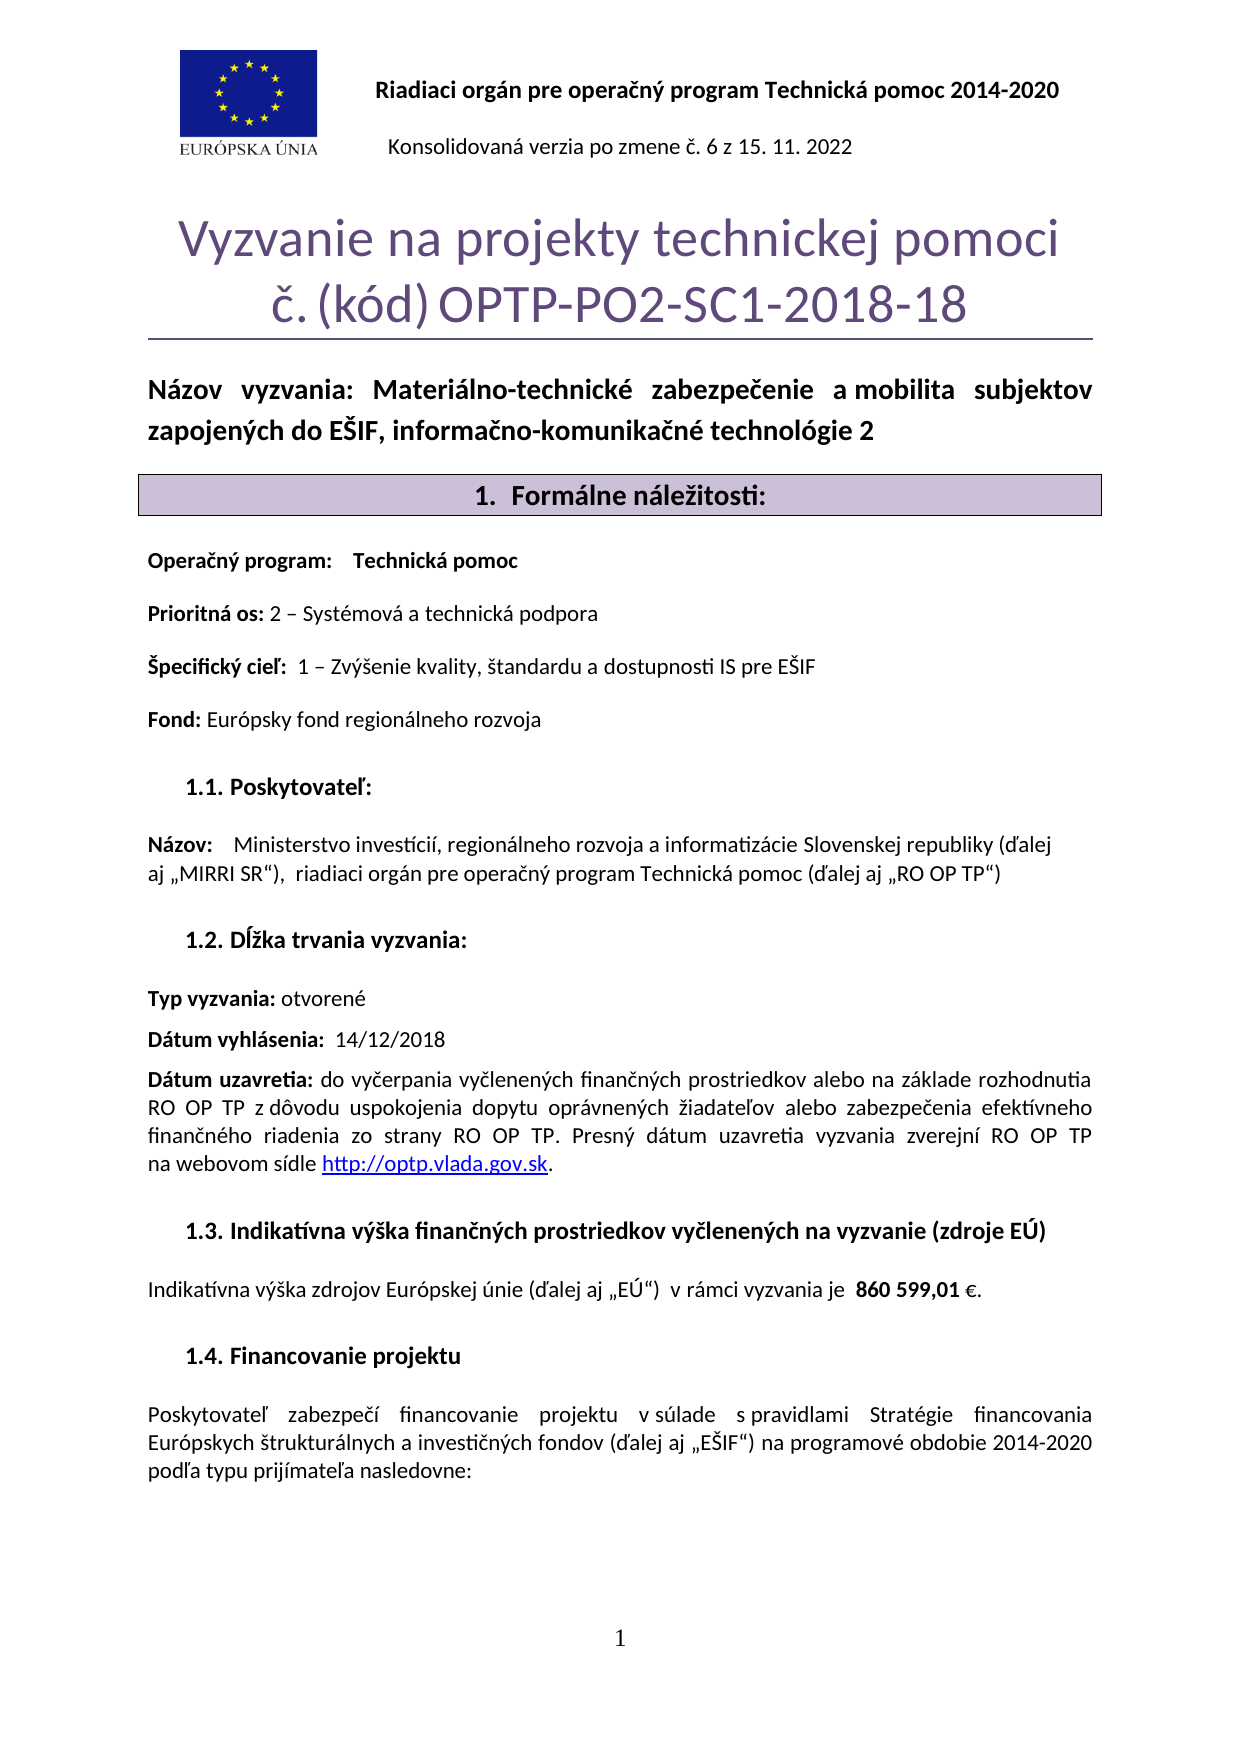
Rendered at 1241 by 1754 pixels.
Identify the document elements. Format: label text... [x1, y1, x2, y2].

text Typ vyzvania: otvorené [148, 984, 1093, 1012]
text Špecifický cieľ: 1 – Zvýšenie kvality, štandardu a dostupnosti IS pre EŠIF [148, 652, 1093, 680]
picture [179, 50, 318, 155]
text Prioritná os: 2 – Systémová a technická podpora [148, 599, 1093, 627]
text Operačný program: Technická pomoc [148, 546, 1093, 574]
text Dátum vyhlásenia: 14/12/2018 [148, 1025, 1093, 1053]
text Fond: Európsky fond regionálneho rozvoja [148, 705, 1093, 733]
list Poskytovateľ: [185, 771, 1093, 801]
text Indikatívna výška zdrojov Európskej únie (ďalej aj „EÚ“) v rámci vyzvania je 860 599,01 €. [148, 1275, 1093, 1303]
list Dĺžka trvania vyzvania: [185, 924, 1093, 955]
list Financovanie projektu [185, 1340, 1093, 1371]
title Vyzvanie na projekty technickej pomoci č. (kód) OPTP-PO2-SC1-2018-18 [148, 203, 1093, 338]
list Indikatívna výška finančných prostriedkov vyčlenených na vyzvanie (zdroje EÚ) [185, 1215, 1093, 1245]
text Dátum uzavretia: do vyčerpania vyčlenených finančných prostriedkov alebo na základe rozhodnutia RO OP TP z dôvodu uspokojenia dopytu oprávnených žiadateľov alebo zabezpečenia efektívneho finančného riadenia zo strany RO OP TP. Presný dátum uzavretia vyzvania zverejní RO OP TP na webovom sídle http://optp.vlada.gov.sk. [148, 1065, 1093, 1177]
text Poskytovateľ zabezpečí financovanie projektu v súlade s pravidlami Stratégie financovania Európskych štrukturálnych a investičných fondov (ďalej aj „EŠIF“) na programové obdobie 2014-2020 podľa typu prijímateľa nasledovne: [148, 1400, 1093, 1484]
text Názov: Ministerstvo investícií, regionálneho rozvoja a informatizácie Slovenskej republiky (ďalej aj „MIRRI SR“), riadiaci orgán pre operačný program Technická pomoc (ďalej aj „RO OP TP“) [148, 831, 1093, 887]
text Názov vyzvania: Materiálno-technické zabezpečenie a mobilita subjektov zapojených do EŠIF, informačno-komunikačné technológie 2 [148, 371, 1093, 448]
list Formálne náležitosti: [139, 475, 1101, 515]
